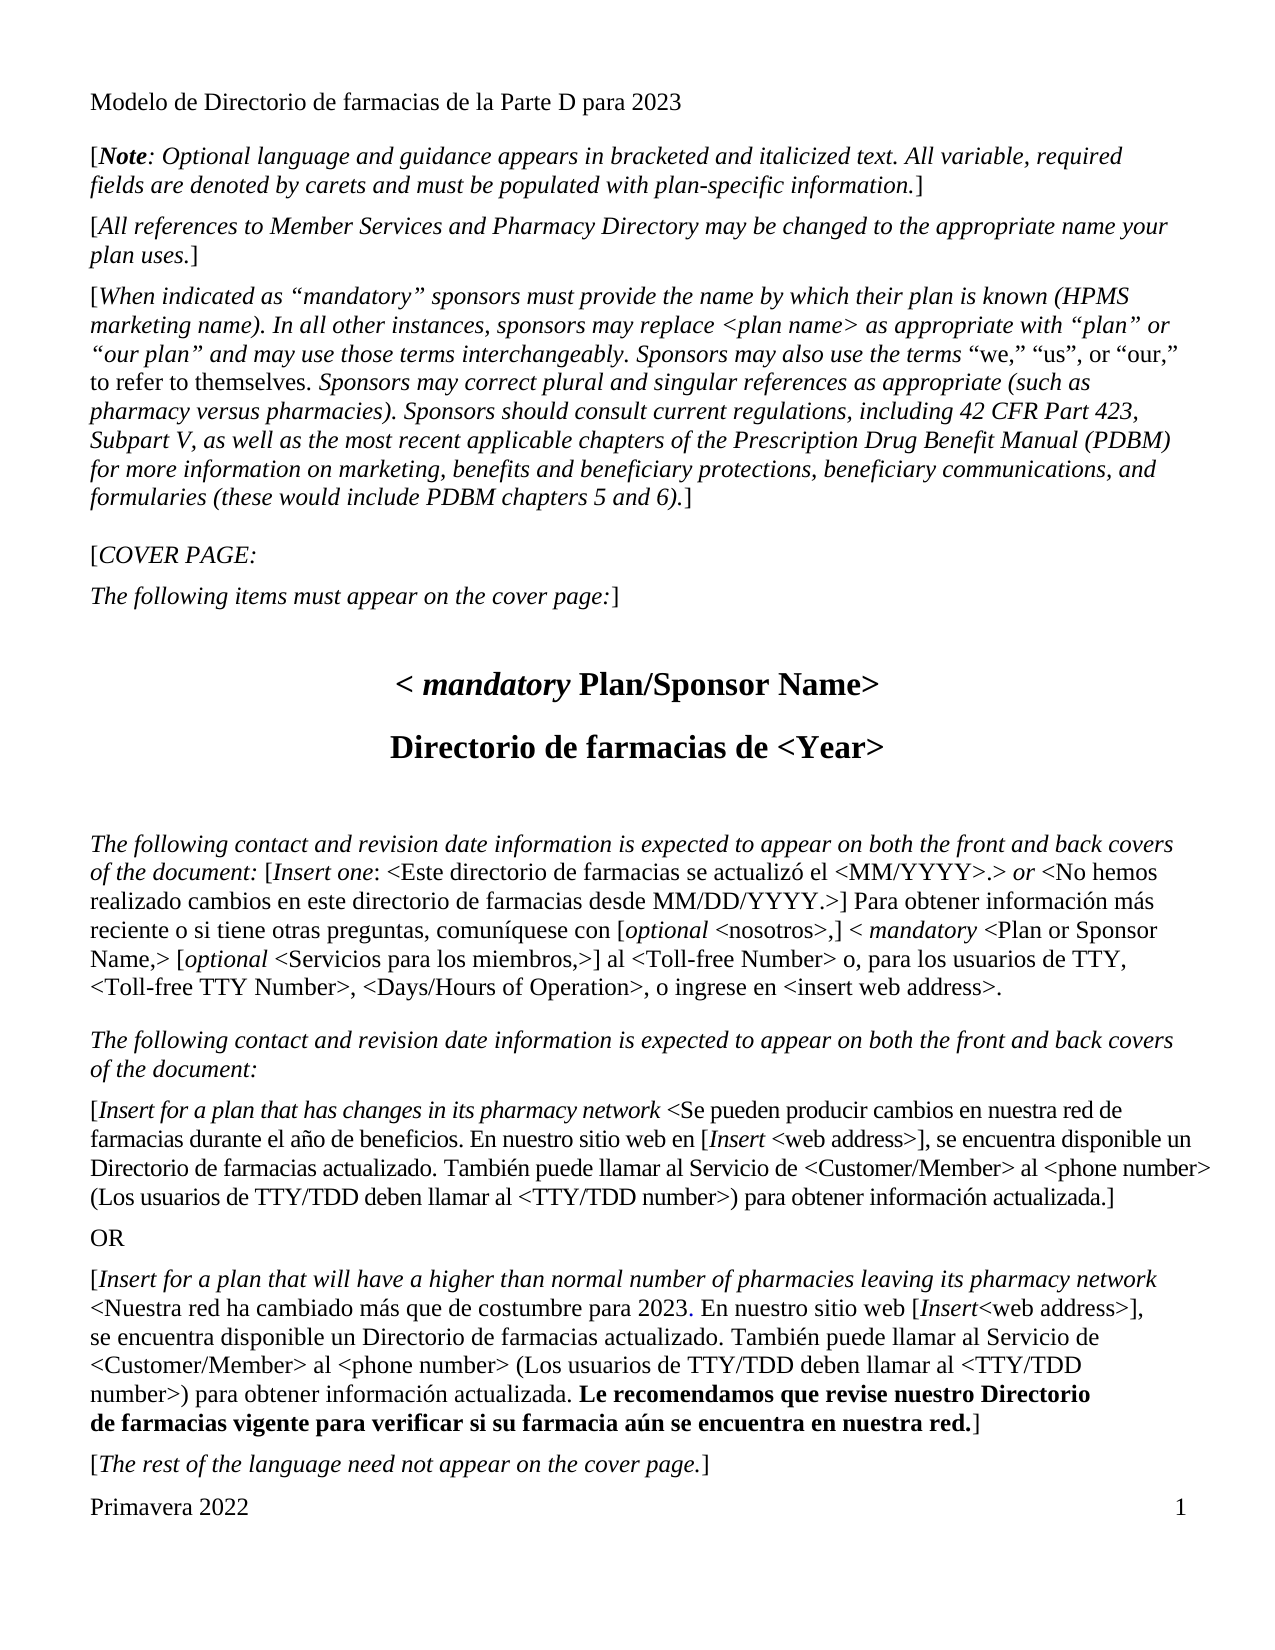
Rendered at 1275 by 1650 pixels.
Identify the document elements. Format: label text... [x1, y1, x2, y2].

text The following contact and revision date information is expected to appear on both the front and back covers of the document: [Insert one: <Este directorio de farmacias se actualizó el <MM/YYYY>.> or <No hemos realizado cambios en este directorio de farmacias desde MM/DD/YYYY.>] Para obtener información más reciente o si tiene otras preguntas, comuníquese con [optional <nosotros>,] < mandatory <Plan or Sponsor Name,> [optional <Servicios para los miembros,>] al <Toll-free Number> o, para los usuarios de TTY, <Toll-free TTY Number>, <Days/Hours of Operation>, o ingrese en <insert web address>. [90, 829, 1185, 1001]
subtitle Directorio de farmacias de <Year> [90, 727, 1185, 765]
text [Insert for a plan that will have a higher than normal number of pharmacies leaving its pharmacy network <Nuestra red ha cambiado más que de costumbre para 2023. En nuestro sitio web [Insert<web address>], se encuentra disponible un Directorio de farmacias actualizado. También puede llamar al Servicio de <Customer/Member> al <phone number> (Los usuarios de TTY/TDD deben llamar al <TTY/TDD number>) para obtener información actualizada. Le recomendamos que revise nuestro Directorio de farmacias vigente para verificar si su farmacia aún se encuentra en nuestra red.] [90, 1264, 1185, 1437]
text [COVER PAGE: [90, 540, 1185, 569]
text [When indicated as “mandatory” sponsors must provide the name by which their plan is known (HPMS marketing name). In all other instances, sponsors may replace <plan name> as appropriate with “plan” or “our plan” and may use those terms interchangeably. Sponsors may also use the terms “we,” “us”, or “our,” to refer to themselves. Sponsors may correct plural and singular references as appropriate (such as pharmacy versus pharmacies). Sponsors should consult current regulations, including 42 CFR Part 423, Subpart V, as well as the most recent applicable chapters of the Prescription Drug Benefit Manual (PDBM) for more information on marketing, benefits and beneficiary protections, beneficiary communications, and formularies (these would include PDBM chapters 5 and 6).] [90, 281, 1185, 511]
text [Insert for a plan that has changes in its pharmacy network <Se pueden producir cambios en nuestra red de farmacias durante el año de beneficios. En nuestro sitio web en [Insert <web address>], se encuentra disponible un Directorio de farmacias actualizado. También puede llamar al Servicio de <Customer/Member> al <phone number> (Los usuarios de TTY/TDD deben llamar al <TTY/TDD number>) para obtener información actualizada.] [90, 1095, 1215, 1210]
text [Note: Optional language and guidance appears in bracketed and italicized text. All variable, required fields are denoted by carets and must be populated with plan-specific information.] [90, 141, 1185, 199]
text The following contact and revision date information is expected to appear on both the front and back covers of the document: [90, 1025, 1185, 1083]
text The following items must appear on the cover page:] [90, 581, 1185, 610]
text [All references to Member Services and Pharmacy Directory may be changed to the appropriate name your plan uses.] [90, 211, 1185, 269]
text [The rest of the language need not appear on the cover page.] [90, 1449, 1185, 1478]
text OR [90, 1223, 1185, 1252]
text < mandatory Plan/Sponsor Name> [90, 664, 1185, 702]
